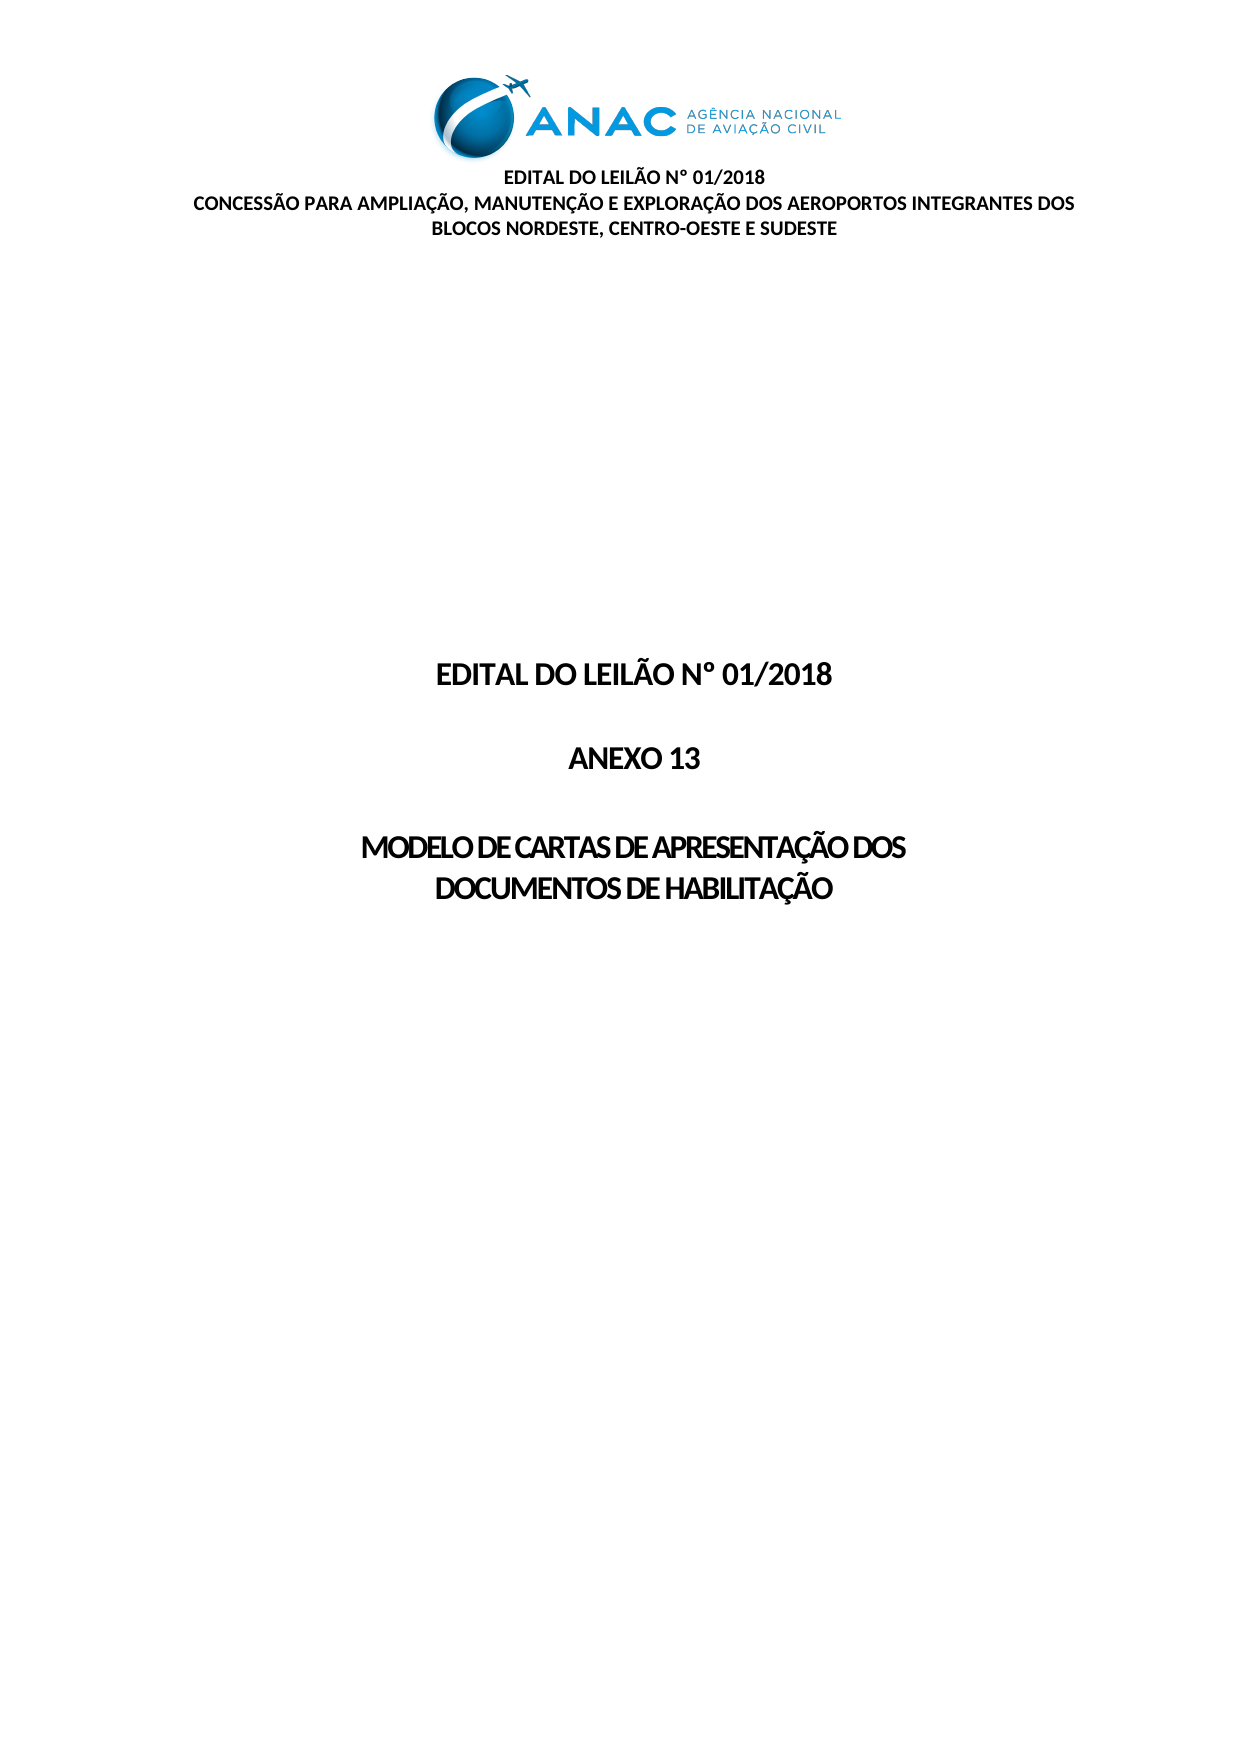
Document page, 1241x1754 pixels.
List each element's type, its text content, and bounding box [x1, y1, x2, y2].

text MODELO DE CARTAS DE APRESENTAÇÃO DOS [183, 827, 1086, 867]
text DOCUMENTOS DE HABILITAÇÃO [183, 867, 1086, 908]
text EDITAL DO LEILÃO Nº 01/2018 [183, 619, 1086, 702]
picture [427, 75, 841, 165]
text ANEXO 13 [183, 702, 1086, 786]
